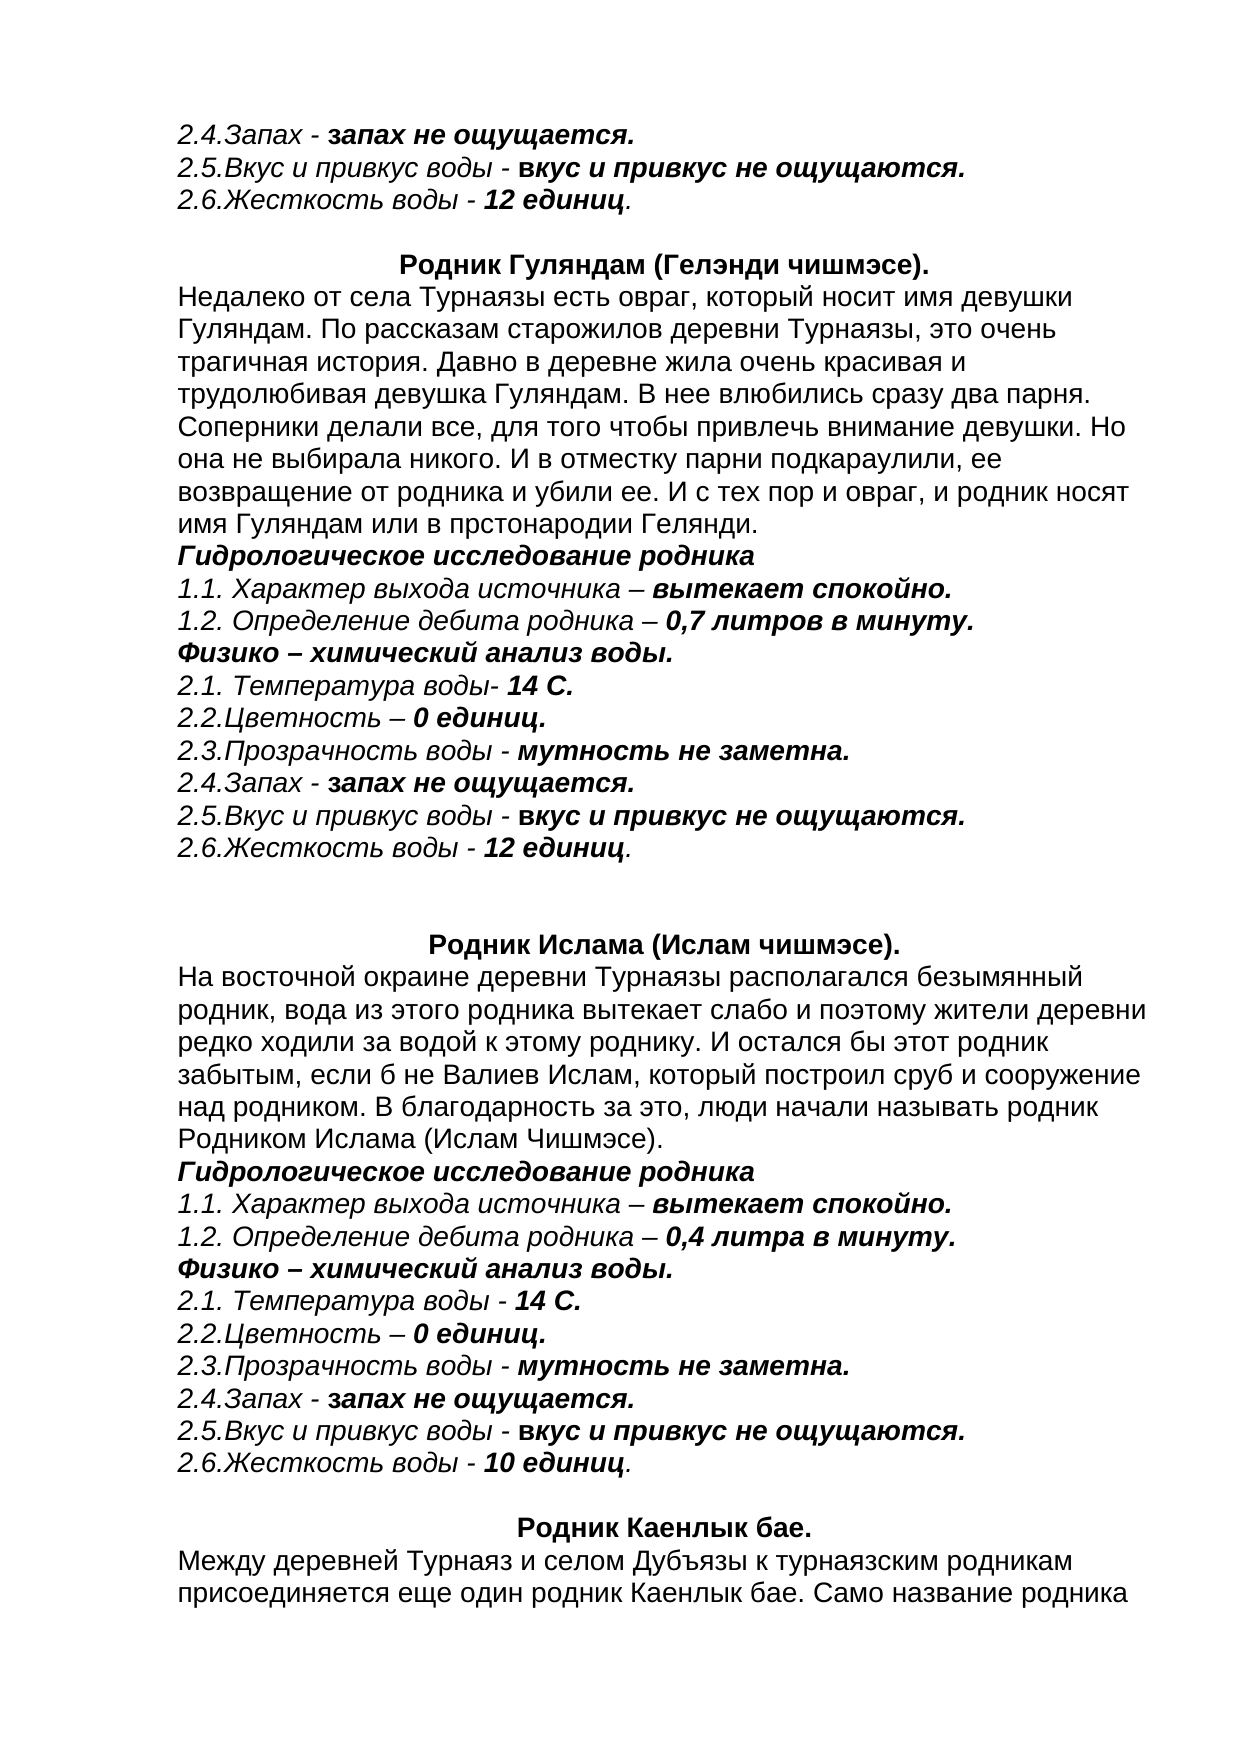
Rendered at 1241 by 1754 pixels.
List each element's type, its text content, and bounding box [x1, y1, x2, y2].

text 1.2. Определение дебита родника – 0,7 литров в минуту. [177, 604, 1152, 636]
text 2.6.Жесткость воды - 12 единиц. [177, 831, 1152, 863]
text 2.3.Прозрачность воды - мутность не заметна. [177, 734, 1152, 766]
text 2.2.Цветность – 0 единиц. [177, 1317, 1152, 1349]
text Родник Ислама (Ислам чишмэсе). [177, 928, 1152, 960]
text 2.6.Жесткость воды - 10 единиц. [177, 1446, 1152, 1479]
text 2.4.Запах - запах не ощущается. [177, 766, 1152, 798]
text Гидрологическое исследование родника [177, 1155, 1152, 1187]
text 2.4.Запах - запах не ощущается. [177, 118, 1152, 151]
text 2.3.Прозрачность воды - мутность не заметна. [177, 1349, 1152, 1382]
text Родник Гуляндам (Гелэнди чишмэсе). [177, 248, 1152, 280]
text 2.1. Температура воды- 14 С. [177, 669, 1152, 701]
text 2.4.Запах - запах не ощущается. [177, 1382, 1152, 1414]
text Недалеко от села Турнаязы есть овраг, который носит имя девушки Гуляндам. По рассказам старожилов деревни Турнаязы, это очень трагичная история. Давно в деревне жила очень красивая и трудолюбивая девушка Гуляндам. В нее влюбились сразу два парня. Соперники делали все, для того чтобы привлечь внимание девушки. Но она не выбирала никого. И в отместку парни подкараулили, ее возвращение от родника и убили ее. И с тех пор и овраг, и родник носят имя Гуляндам или в прстонародии Гелянди. [177, 280, 1152, 539]
text Родник Каенлык бае. [177, 1511, 1152, 1543]
text На восточной окраине деревни Турнаязы располагался безымянный родник, вода из этого родника вытекает слабо и поэтому жители деревни редко ходили за водой к этому роднику. И остался бы этот родник забытым, если б не Валиев Ислам, который построил сруб и сооружение над родником. В благодарность за это, люди начали называть родник Родником Ислама (Ислам Чишмэсе). [177, 960, 1152, 1155]
text 2.5.Вкус и привкус воды - вкус и привкус не ощущаются. [177, 1414, 1152, 1446]
text 1.2. Определение дебита родника – 0,4 литра в минуту. [177, 1219, 1152, 1252]
text Гидрологическое исследование родника [177, 539, 1152, 572]
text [177, 1543, 1152, 1608]
text 2.2.Цветность – 0 единиц. [177, 701, 1152, 734]
text 2.1. Температура воды - 14 С. [177, 1284, 1152, 1317]
text 1.1. Характер выхода источника – вытекает спокойно. [177, 1187, 1152, 1219]
text 2.5.Вкус и привкус воды - вкус и привкус не ощущаются. [177, 151, 1152, 183]
text 2.6.Жесткость воды - 12 единиц. [177, 183, 1152, 215]
text Физико – химический анализ воды. [177, 1252, 1152, 1284]
text 1.1. Характер выхода источника – вытекает спокойно. [177, 572, 1152, 604]
text 2.5.Вкус и привкус воды - вкус и привкус не ощущаются. [177, 798, 1152, 831]
text Физико – химический анализ воды. [177, 636, 1152, 669]
